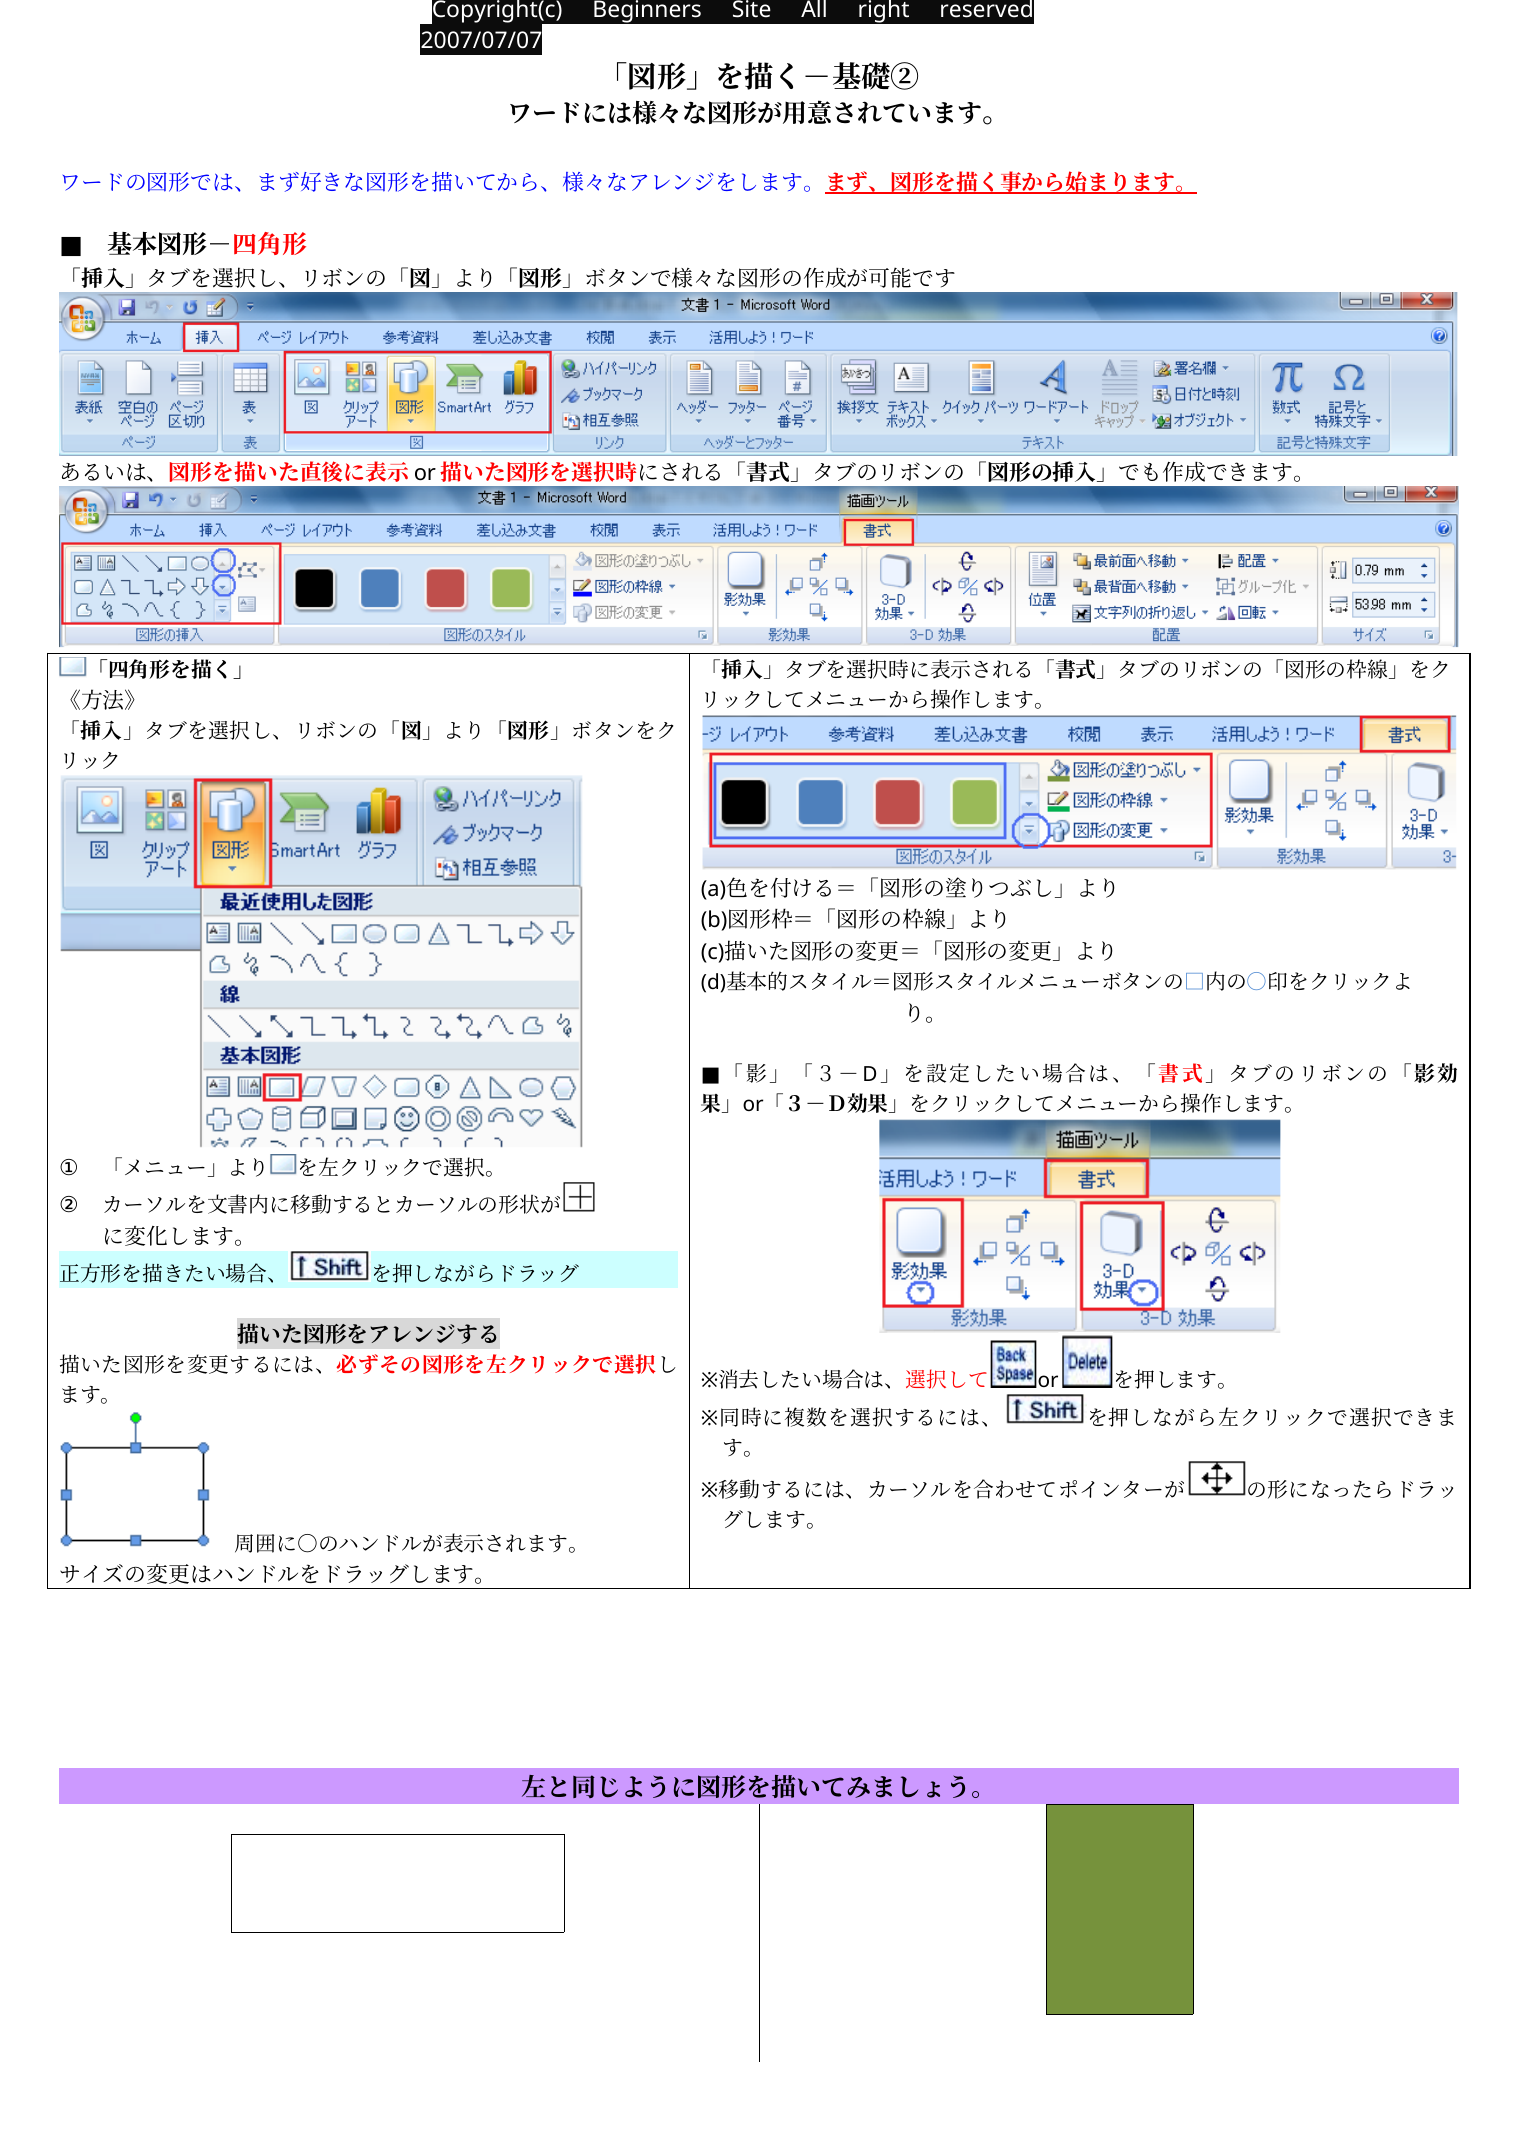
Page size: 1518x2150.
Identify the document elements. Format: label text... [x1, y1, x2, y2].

text 「挿入」タブを選択し、リボンの「図」より「図形」ボタンで様々な図形の作成が可能です [59, 261, 1459, 293]
picture [1004, 1393, 1087, 1425]
picture [288, 1250, 371, 1282]
picture [878, 1117, 1281, 1388]
text 左と同じように図形を描いてみましょう。 [59, 1768, 1459, 1804]
text ■ 基本図形－四角形 [59, 225, 1459, 261]
picture [58, 774, 584, 1152]
picture [58, 657, 87, 678]
text あるいは、図形を描いた直後に表示or描いた図形を選択時にされる「書式」タブのリボンの「図形の挿入」でも作成できます。 [59, 455, 1459, 486]
table_header 「四角形を描く」 《方法》 「挿入」タブを選択し、リボンの「図」より「図形」ボタンをクリック 「メニュー」よりを左クリックで選択。 カーソルを文書内に移動するとカーソルの形状が に変化します。 正方形を描きたい場合、を押しながらドラッグ 描いた図形をアレンジする 描いた図形を変更するには、必ずその図形を左クリックで選択します。 周囲に○のハンドルが表示されます。 サイズの変更はハンドルをドラッグします。 [48, 654, 689, 1588]
picture [561, 1181, 596, 1213]
table_header 「挿入」タブを選択時に表示される「書式」タブのリボンの「図形の枠線」をクリックしてメニューから操作します。 (a)色を付ける＝「図形の塗りつぶし」より (b)図形枠＝「図形の枠線」より (c)描いた図形の変更＝「図形の変更」より (d)基本的スタイル＝図形スタイルメニューボタンの□内の○印をクリックよ り。 ■「影」「３－D」を設定したい場合は、「書式」タブのリボンの「影効果」or「３－Ｄ効果」をクリックしてメニューから操作します。 ※消去したい場合は、選択してorを押します。 ※同時に複数を選択するには、を押しながら左クリックで選択できます。 ※移動するには、カーソルを合わせてポインターがの形になったらドラッグします。 [690, 654, 1469, 1588]
picture [59, 486, 1459, 653]
picture [59, 292, 1458, 456]
picture [58, 1408, 214, 1551]
picture [1186, 1461, 1247, 1497]
text ワードには様々な図形が用意されています。 [59, 94, 1459, 130]
text ワードの図形では、まず好きな図形を描いてから、様々なアレンジをします。まず、図形を描く事から始まります。 [59, 165, 1459, 197]
picture [269, 1154, 298, 1176]
picture [700, 713, 1459, 871]
text 「図形」を描く－基礎② [59, 59, 1459, 94]
picture [988, 1339, 1038, 1388]
